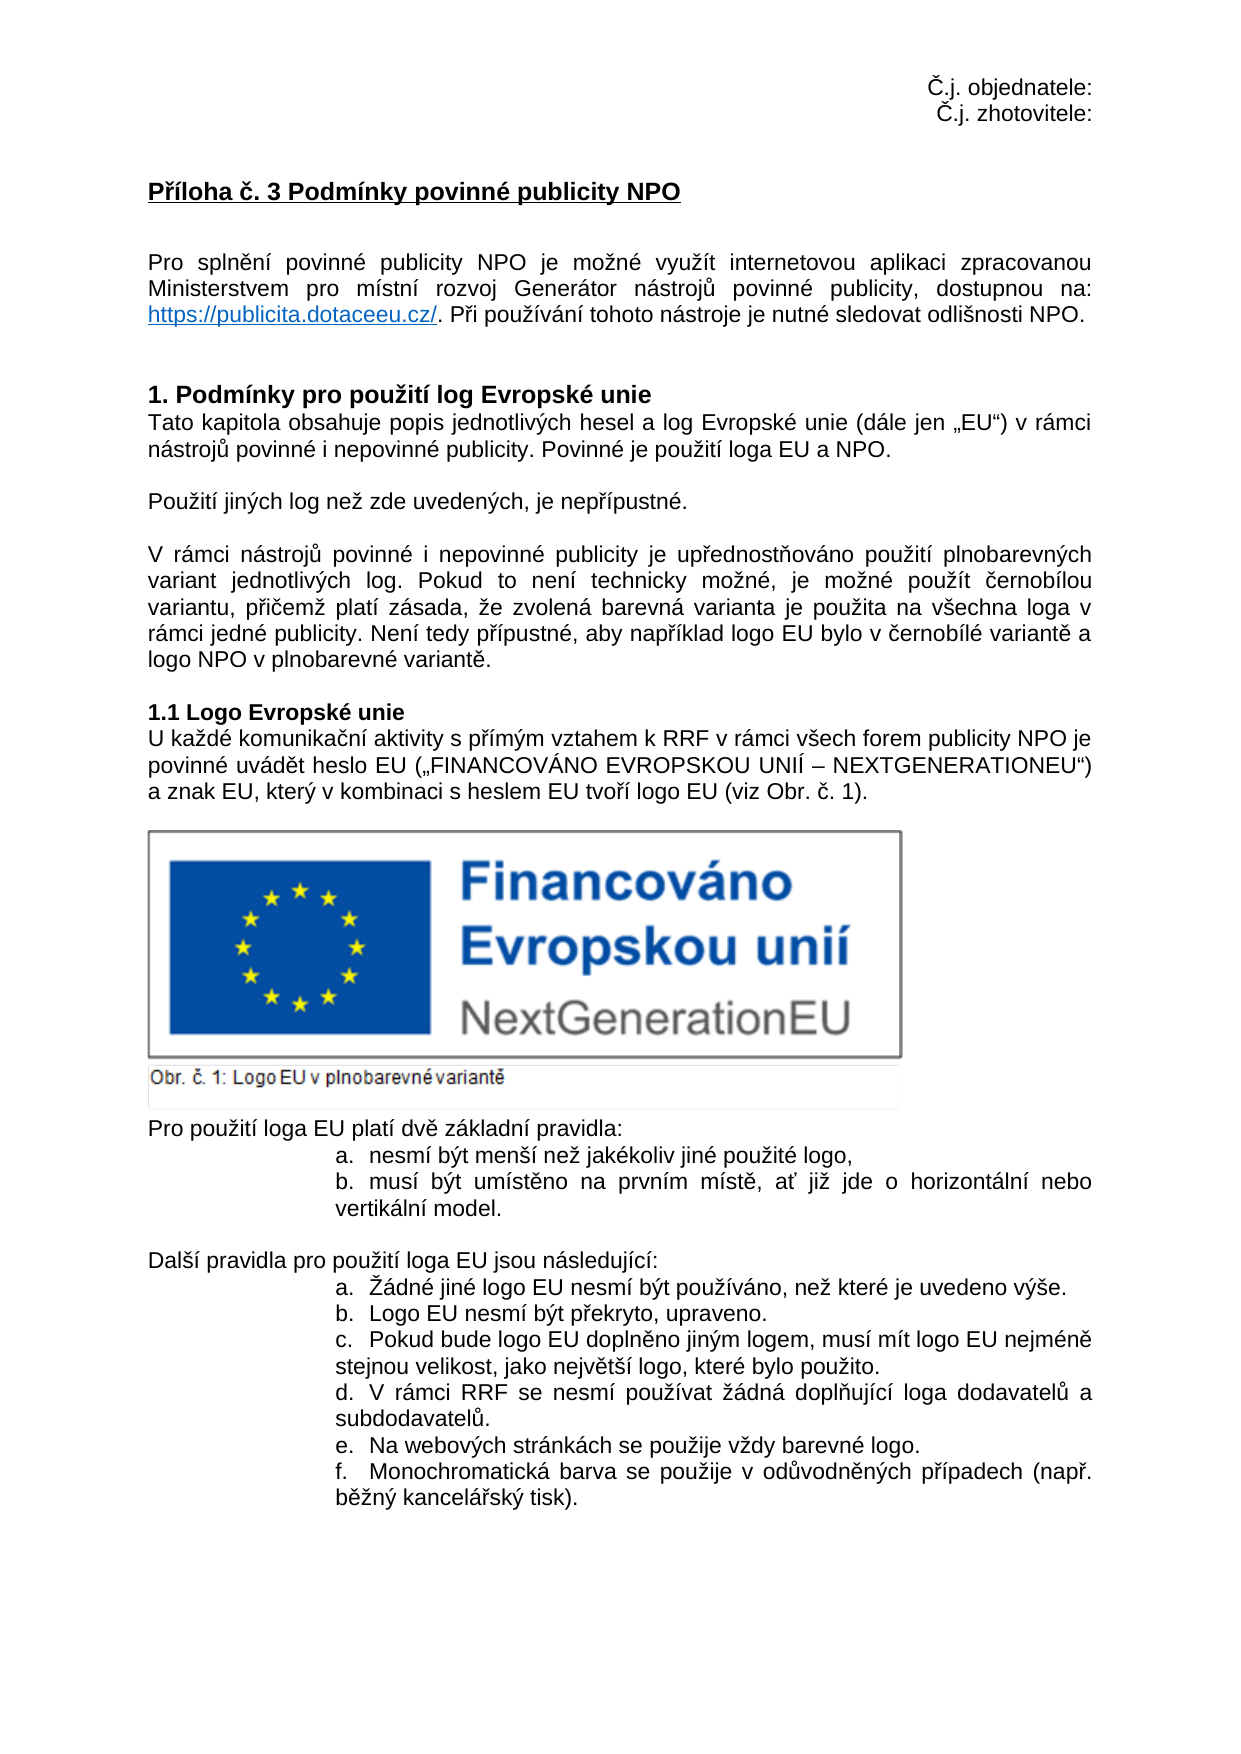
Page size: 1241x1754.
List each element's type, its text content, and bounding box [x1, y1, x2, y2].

list musí být umístěno na prvním místě, ať již jde o horizontální nebo vertikální model. [335, 1168, 1093, 1221]
list Monochromatická barva se použije v odůvodněných případech (např. běžný kancelářský tisk). [335, 1458, 1093, 1511]
picture [147, 830, 906, 1111]
list Logo EU nesmí být překryto, upraveno. [335, 1300, 1093, 1326]
list Žádné jiné logo EU nesmí být používáno, než které je uvedeno výše. [335, 1273, 1093, 1300]
list V rámci RRF se nesmí používat žádná doplňující loga dodavatelů a subdodavatelů. [335, 1379, 1093, 1432]
text 1.1 Logo Evropské unie [148, 699, 1093, 725]
text Tato kapitola obsahuje popis jednotlivých hesel a log Evropské unie (dále jen „EU“) v rámci nástrojů povinné i nepovinné publicity. Povinné je použití loga EU a NPO. [148, 409, 1093, 462]
text U každé komunikační aktivity s přímým vztahem k RRF v rámci všech forem publicity NPO je povinné uvádět heslo EU („FINANCOVÁNO EVROPSKOU UNIÍ – NEXTGENERATIONEU“) a znak EU, který v kombinaci s heslem EU tvoří logo EU (viz Obr. č. 1). [148, 725, 1093, 804]
text Další pravidla pro použití loga EU jsou následující: [148, 1247, 1093, 1273]
text Pro použití loga EU platí dvě základní pravidla: [148, 1115, 1093, 1142]
list Na webových stránkách se použije vždy barevné logo. [335, 1432, 1093, 1458]
list Pokud bude logo EU doplněno jiným logem, musí mít logo EU nejméně stejnou velikost, jako největší logo, které bylo použito. [335, 1326, 1093, 1379]
text Použití jiných log než zde uvedených, je nepřípustné. [148, 488, 1093, 514]
text 1. Podmínky pro použití log Evropské unie [148, 380, 1093, 409]
text Příloha č. 3 Podmínky povinné publicity NPO [148, 177, 1093, 206]
text Pro splnění povinné publicity NPO je možné využít internetovou aplikaci zpracovanou Ministerstvem pro místní rozvoj Generátor nástrojů povinné publicity, dostupnou na: https://publicita.dotaceeu.cz/. Při používání tohoto nástroje je nutné sledovat odlišnosti NPO. [148, 249, 1093, 328]
list nesmí být menší než jakékoliv jiné použité logo, [335, 1142, 1093, 1168]
text V rámci nástrojů povinné i nepovinné publicity je upřednostňováno použití plnobarevných variant jednotlivých log. Pokud to není technicky možné, je možné použít černobílou variantu, přičemž platí zásada, že zvolená barevná varianta je použita na všechna loga v rámci jedné publicity. Není tedy přípustné, aby například logo EU bylo v černobílé variantě a logo NPO v plnobarevné variantě. [148, 541, 1093, 673]
